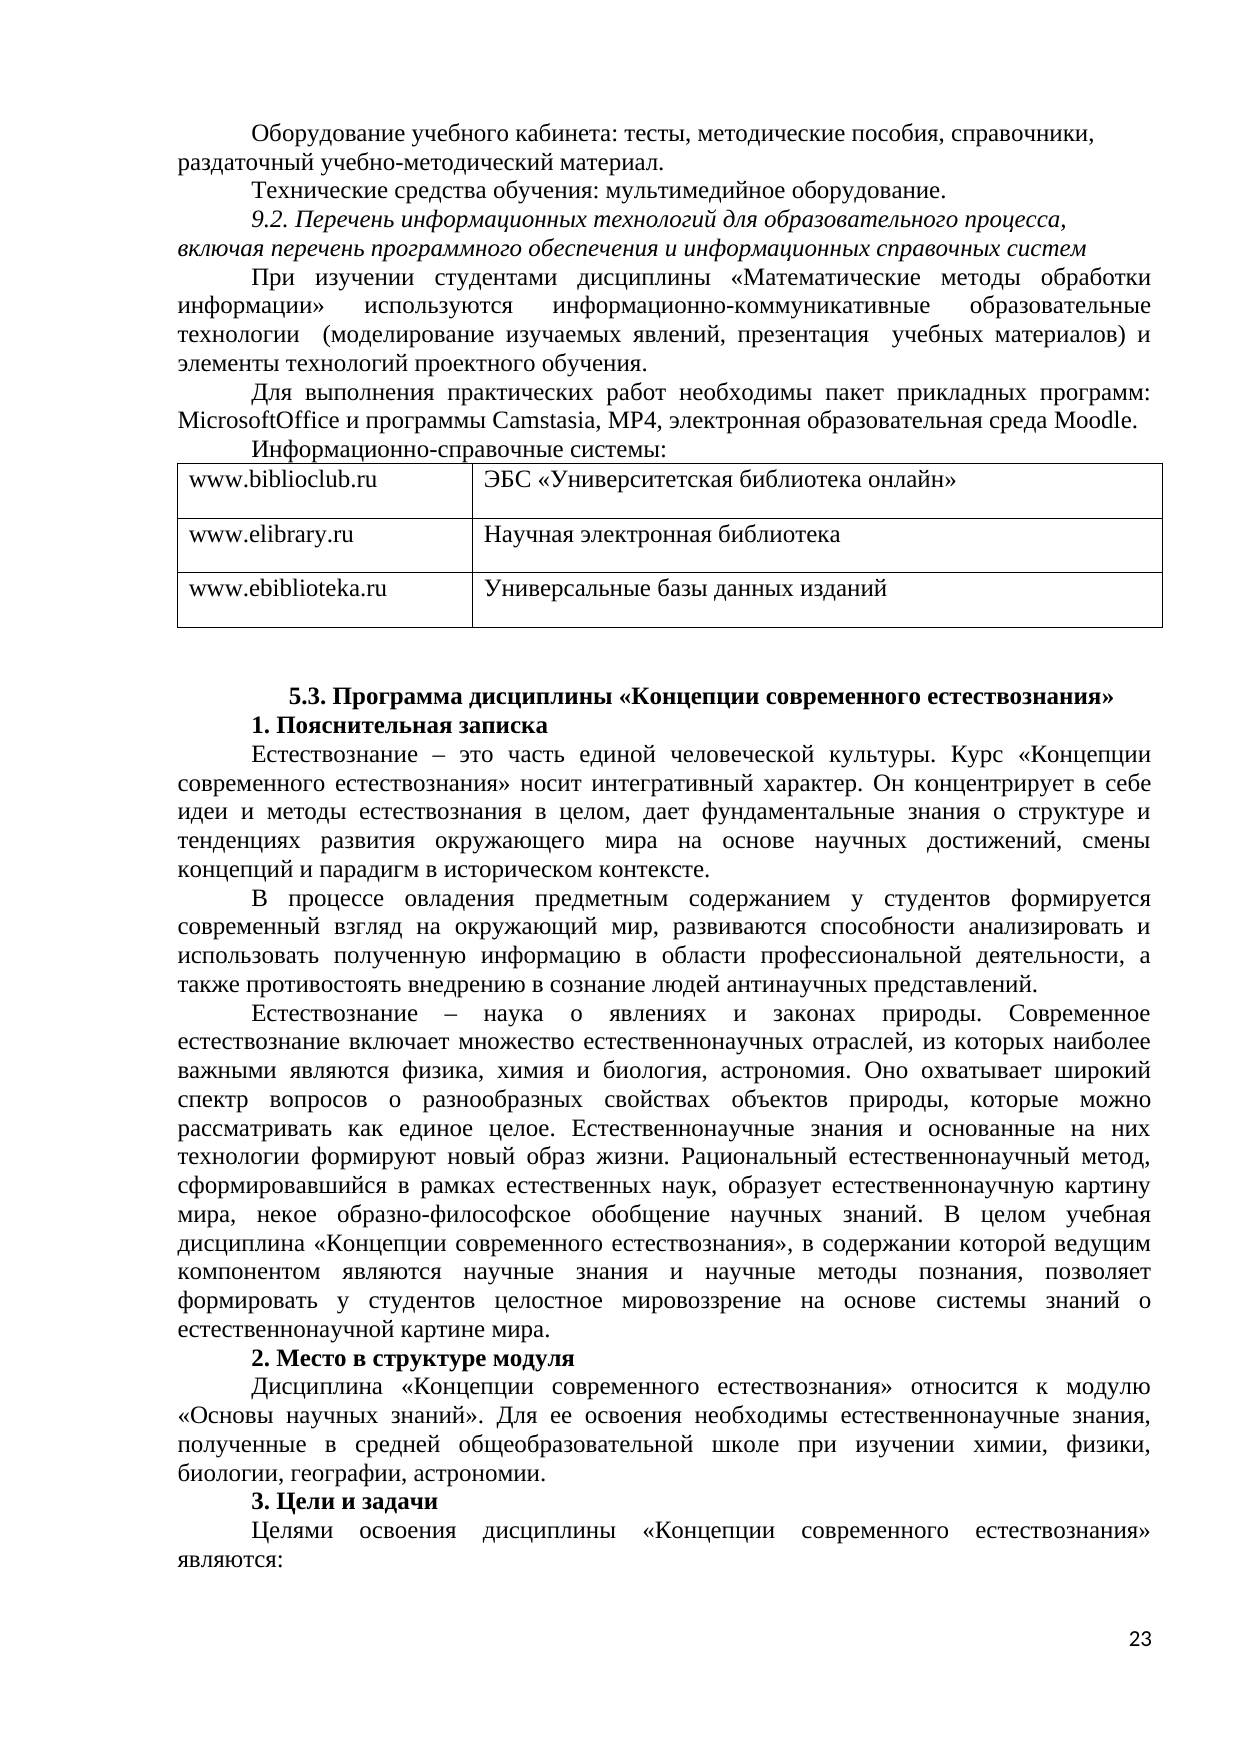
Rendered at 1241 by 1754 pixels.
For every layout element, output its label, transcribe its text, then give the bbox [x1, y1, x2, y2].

text Технические средства обучения: мультимедийное оборудование. [177, 176, 1152, 204]
text При изучении студентами дисциплины «Математические методы обработки информации» используются информационно-коммуникативные образовательные технологии (моделирование изучаемых явлений, презентация учебных материалов) и элементы технологий проектного обучения. [177, 262, 1152, 377]
text Оборудование учебного кабинета: тесты, методические пособия, справочники, раздаточный учебно-методический материал. [177, 118, 1152, 176]
table_cell www.elibrary.ru [178, 519, 472, 572]
text Дисциплина «Концепции современного естествознания» относится к модулю «Основы научных знаний». Для ее освоения необходимы естественнонаучные знания, полученные в средней общеобразовательной школе при изучении химии, физики, биологии, географии, астрономии. [177, 1371, 1152, 1486]
table_cell www.ebiblioteka.ru [178, 573, 472, 627]
text 9.2. Перечень информационных технологий для образовательного процесса, включая перечень программного обеспечения и информационных справочных систем [177, 204, 1152, 262]
text 3. Цели и задачи [177, 1486, 1152, 1515]
text Для выполнения практических работ необходимы пакет прикладных программ: MicrosoftOffice и программы Сamstasia, MP4, электронная образовательная среда Moodle. [177, 377, 1152, 434]
text Целями освоения дисциплины «Концепции современного естествознания» являются: [177, 1515, 1152, 1573]
text Информационно-справочные системы: [177, 434, 1152, 463]
text Естествознание – наука о явлениях и законах природы. Современное естествознание включает множество естественнонаучных отраслей, из которых наиболее важными являются физика, химия и биология, астрономия. Оно охватывает широкий спектр вопросов о разнообразных свойствах объектов природы, которые можно рассматривать как единое целое. Естественнонаучные знания и основанные на них технологии формируют новый образ жизни. Рациональный естественнонаучный метод, сформировавшийся в рамках естественных наук, образует естественнонаучную картину мира, некое образно-философское обобщение научных знаний. В целом учебная дисциплина «Концепции современного естествознания», в содержании которой ведущим компонентом являются научные знания и научные методы познания, позволяет формировать у студентов целостное мировоззрение на основе системы знаний о естественнонаучной картине мира. [177, 998, 1152, 1343]
table_header ЭБС «Университетская библиотека онлайн» [473, 464, 1162, 518]
table_cell Научная электронная библиотека [473, 519, 1162, 572]
text В процессе овладения предметным содержанием у студентов формируется современный взгляд на окружающий мир, развиваются способности анализировать и использовать полученную информацию в области профессиональной деятельности, а также противостоять внедрению в сознание людей антинаучных представлений. [177, 883, 1152, 998]
table_cell Универсальные базы данных изданий [473, 573, 1162, 627]
text 5.3. Программа дисциплины «Концепции современного естествознания» [177, 681, 1152, 710]
text 2. Место в структуре модуля [177, 1343, 1152, 1371]
text 1. Пояснительная записка [177, 710, 1152, 739]
table_header www.biblioclub.ru [178, 464, 472, 518]
text Естествознание – это часть единой человеческой культуры. Курс «Концепции современного естествознания» носит интегративный характер. Он концентрирует в себе идеи и методы естествознания в целом, дает фундаментальные знания о структуре и тенденциях развития окружающего мира на основе научных достижений, смены концепций и парадигм в историческом контексте. [177, 739, 1152, 883]
